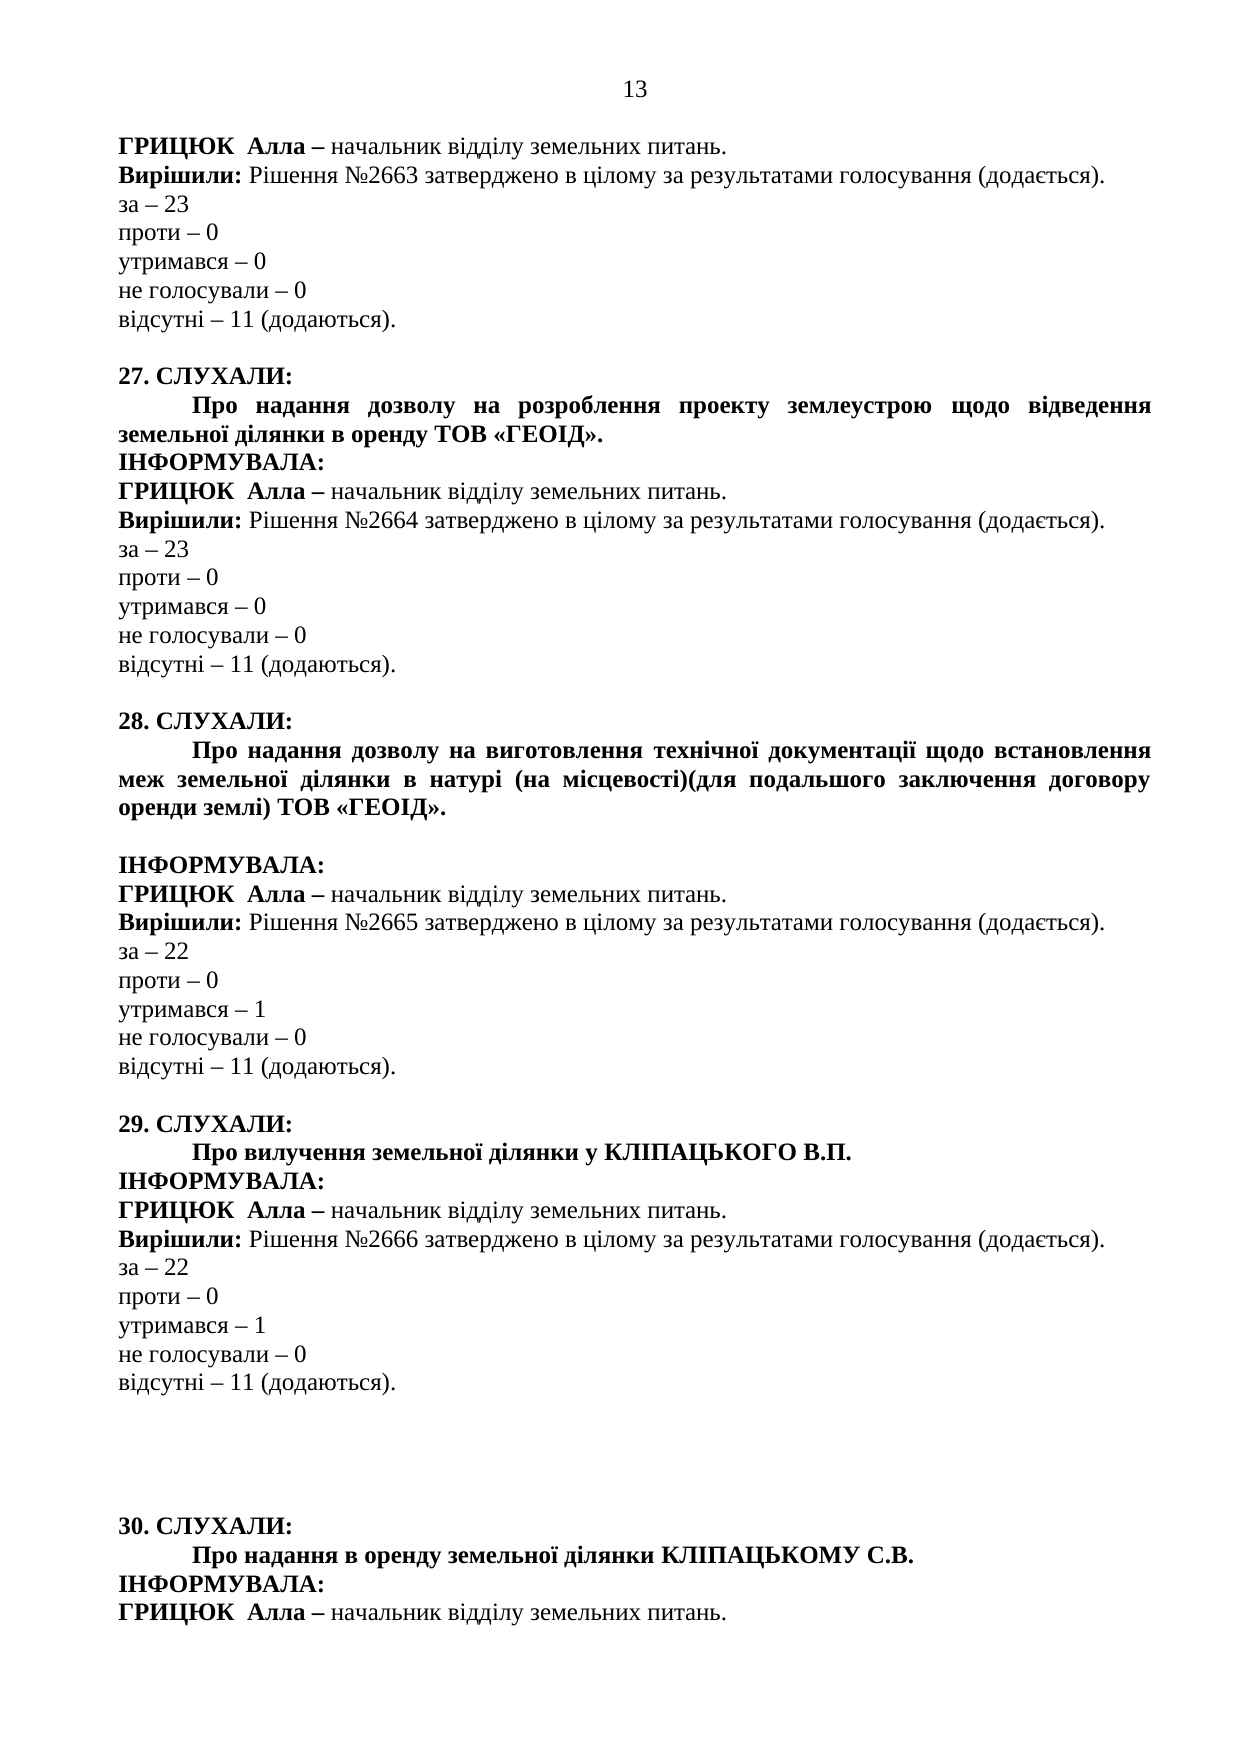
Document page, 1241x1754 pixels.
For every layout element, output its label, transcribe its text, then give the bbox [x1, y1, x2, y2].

text відсутні – 11 (додаються). [118, 304, 1152, 332]
text ГРИЦЮК Алла – начальник відділу земельних питань. [118, 476, 1152, 505]
text проти – 0 [118, 217, 1152, 246]
text проти – 0 [118, 562, 1152, 591]
text утримався – 0 [118, 246, 1152, 275]
text Вирішили: Рішення №2664 затверджено в цілому за результатами голосування (додається). [118, 505, 1152, 534]
text 28. CЛУХАЛИ: [118, 706, 1152, 735]
text ІНФОРМУВАЛА: [118, 447, 1152, 476]
text Про надання дозволу на виготовлення технічної документації щодо встановлення меж земельної ділянки в натурі (на місцевості)(для подальшого заключення договору оренди землі) ТОВ «ГЕОІД». [118, 735, 1152, 821]
text за – 22 [118, 1252, 1152, 1281]
text Вирішили: Рішення №2666 затверджено в цілому за результатами голосування (додається). [118, 1224, 1152, 1252]
text ІНФОРМУВАЛА: [118, 1166, 1152, 1195]
text утримався – 0 [118, 591, 1152, 620]
text відсутні – 11 (додаються). [118, 649, 1152, 677]
text ГРИЦЮК Алла – начальник відділу земельних питань. [118, 1597, 1152, 1626]
text Про надання дозволу на розроблення проекту землеустрою щодо відведення земельної ділянки в оренду ТОВ «ГЕОІД». [118, 390, 1152, 447]
text за – 23 [118, 534, 1152, 562]
text не голосували – 0 [118, 275, 1152, 304]
text утримався – 1 [118, 994, 1152, 1022]
text Вирішили: Рішення №2665 затверджено в цілому за результатами голосування (додається). [118, 907, 1152, 936]
text не голосували – 0 [118, 1339, 1152, 1367]
text 27. CЛУХАЛИ: [118, 361, 1152, 390]
text Про вилучення земельної ділянки у КЛІПАЦЬКОГО В.П. [118, 1137, 1152, 1166]
text відсутні – 11 (додаються). [118, 1367, 1152, 1396]
text не голосували – 0 [118, 1022, 1152, 1051]
text ГРИЦЮК Алла – начальник відділу земельних питань. [118, 879, 1152, 907]
text проти – 0 [118, 1281, 1152, 1310]
text ІНФОРМУВАЛА: [118, 850, 1152, 879]
text не голосували – 0 [118, 620, 1152, 649]
text Вирішили: Рішення №2663 затверджено в цілому за результатами голосування (додається). [118, 160, 1152, 189]
text ГРИЦЮК Алла – начальник відділу земельних питань. [118, 131, 1152, 160]
text 30. CЛУХАЛИ: [118, 1511, 1152, 1540]
text 29. CЛУХАЛИ: [118, 1109, 1152, 1137]
text Про надання в оренду земельної ділянки КЛІПАЦЬКОМУ С.В. [118, 1540, 1152, 1569]
text утримався – 1 [118, 1310, 1152, 1339]
text ГРИЦЮК Алла – начальник відділу земельних питань. [118, 1195, 1152, 1224]
text відсутні – 11 (додаються). [118, 1051, 1152, 1080]
text за – 22 [118, 936, 1152, 965]
text за – 23 [118, 189, 1152, 217]
text проти – 0 [118, 965, 1152, 994]
text ІНФОРМУВАЛА: [118, 1569, 1152, 1597]
